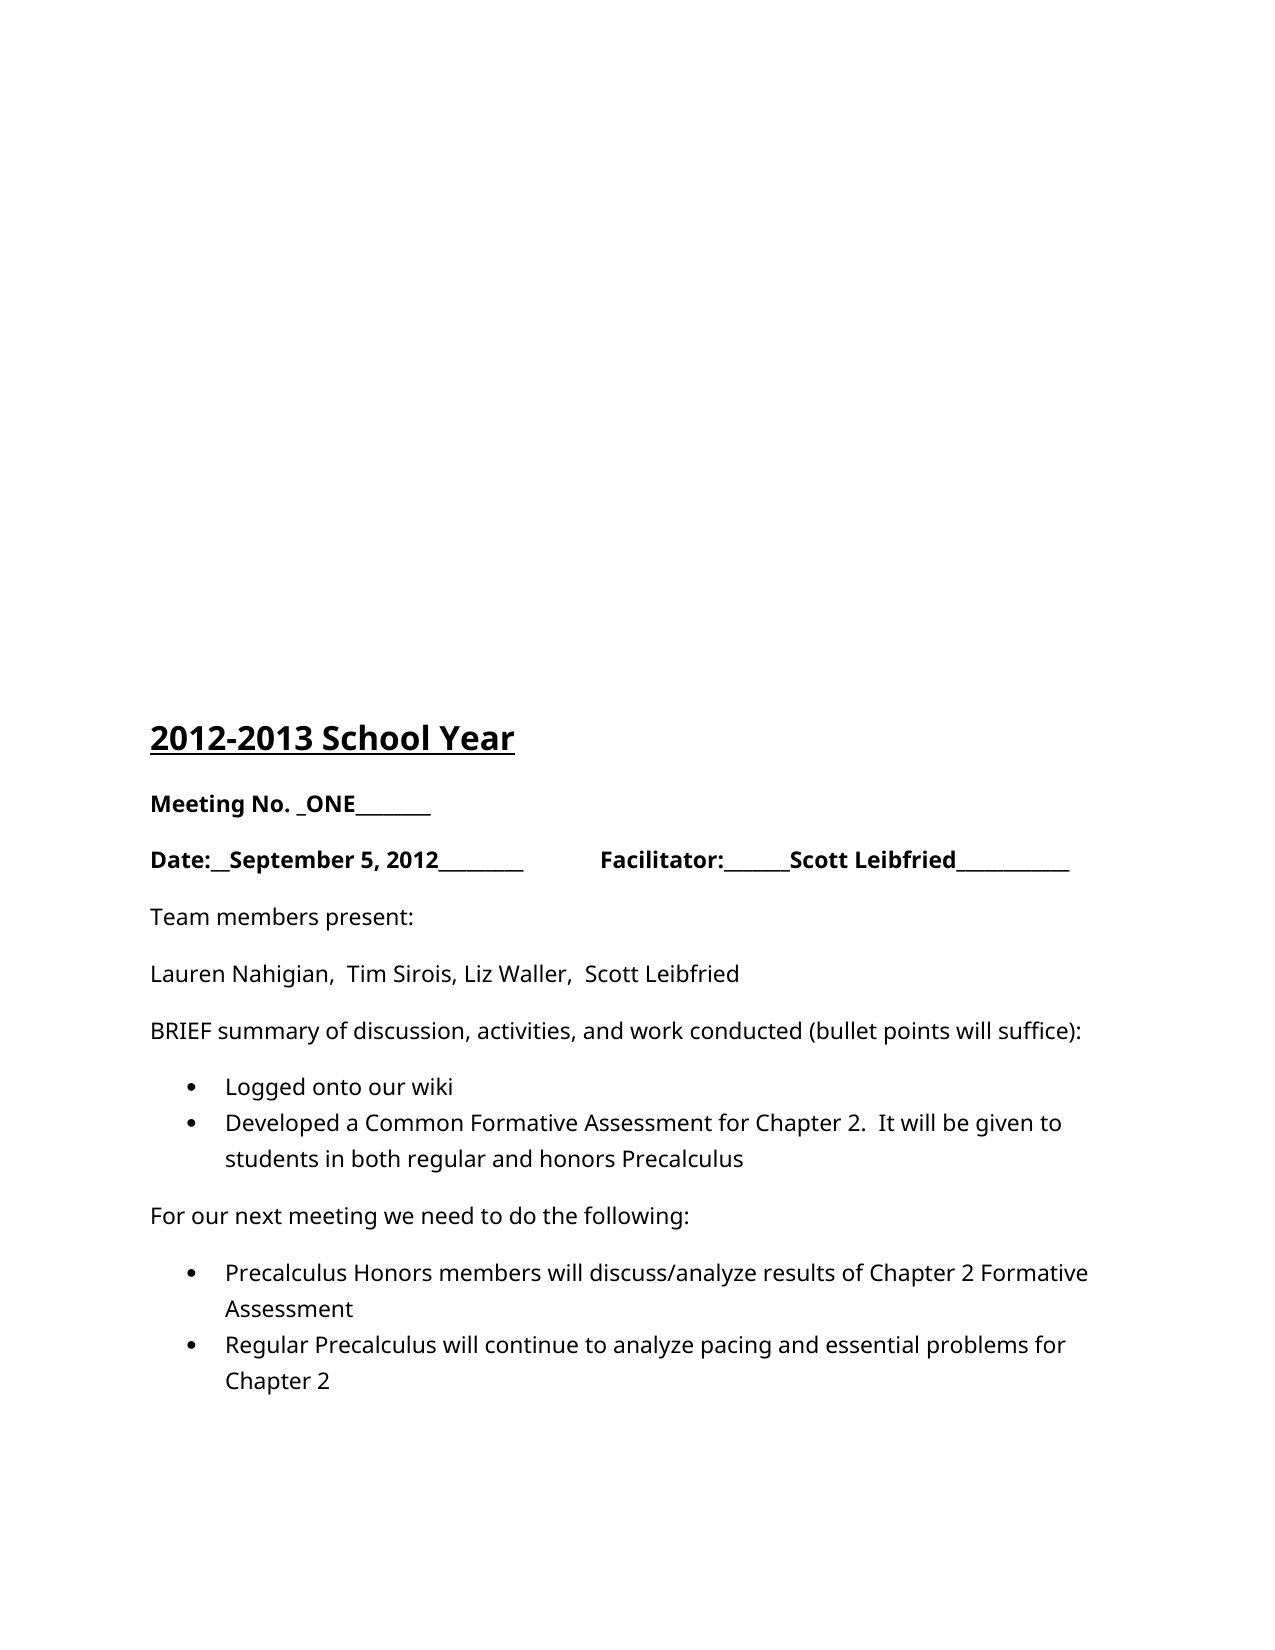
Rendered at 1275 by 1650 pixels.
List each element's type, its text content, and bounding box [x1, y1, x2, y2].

text Date:__September 5, 2012_________ Facilitator:_______Scott Leibfried____________ [150, 844, 1125, 876]
text For our next meeting we need to do the following: [150, 1200, 1125, 1231]
text Team members present: [150, 901, 1125, 932]
text Lauren Nahigian, Tim Sirois, Liz Waller, Scott Leibfried [150, 958, 1125, 989]
text Meeting No. _ONE________ [150, 787, 1125, 819]
list Precalculus Honors members will discuss/analyze results of Chapter 2 Formative Assessment [187, 1257, 1125, 1324]
list Regular Precalculus will continue to analyze pacing and essential problems for Chapter 2 [187, 1329, 1125, 1396]
list Developed a Common Formative Assessment for Chapter 2. It will be given to students in both regular and honors Precalculus [187, 1107, 1125, 1174]
list Logged onto our wiki [187, 1071, 1125, 1103]
text BRIEF summary of discussion, activities, and work conducted (bullet points will suffice): [150, 1014, 1125, 1046]
text 2012-2013 School Year [150, 714, 1125, 760]
